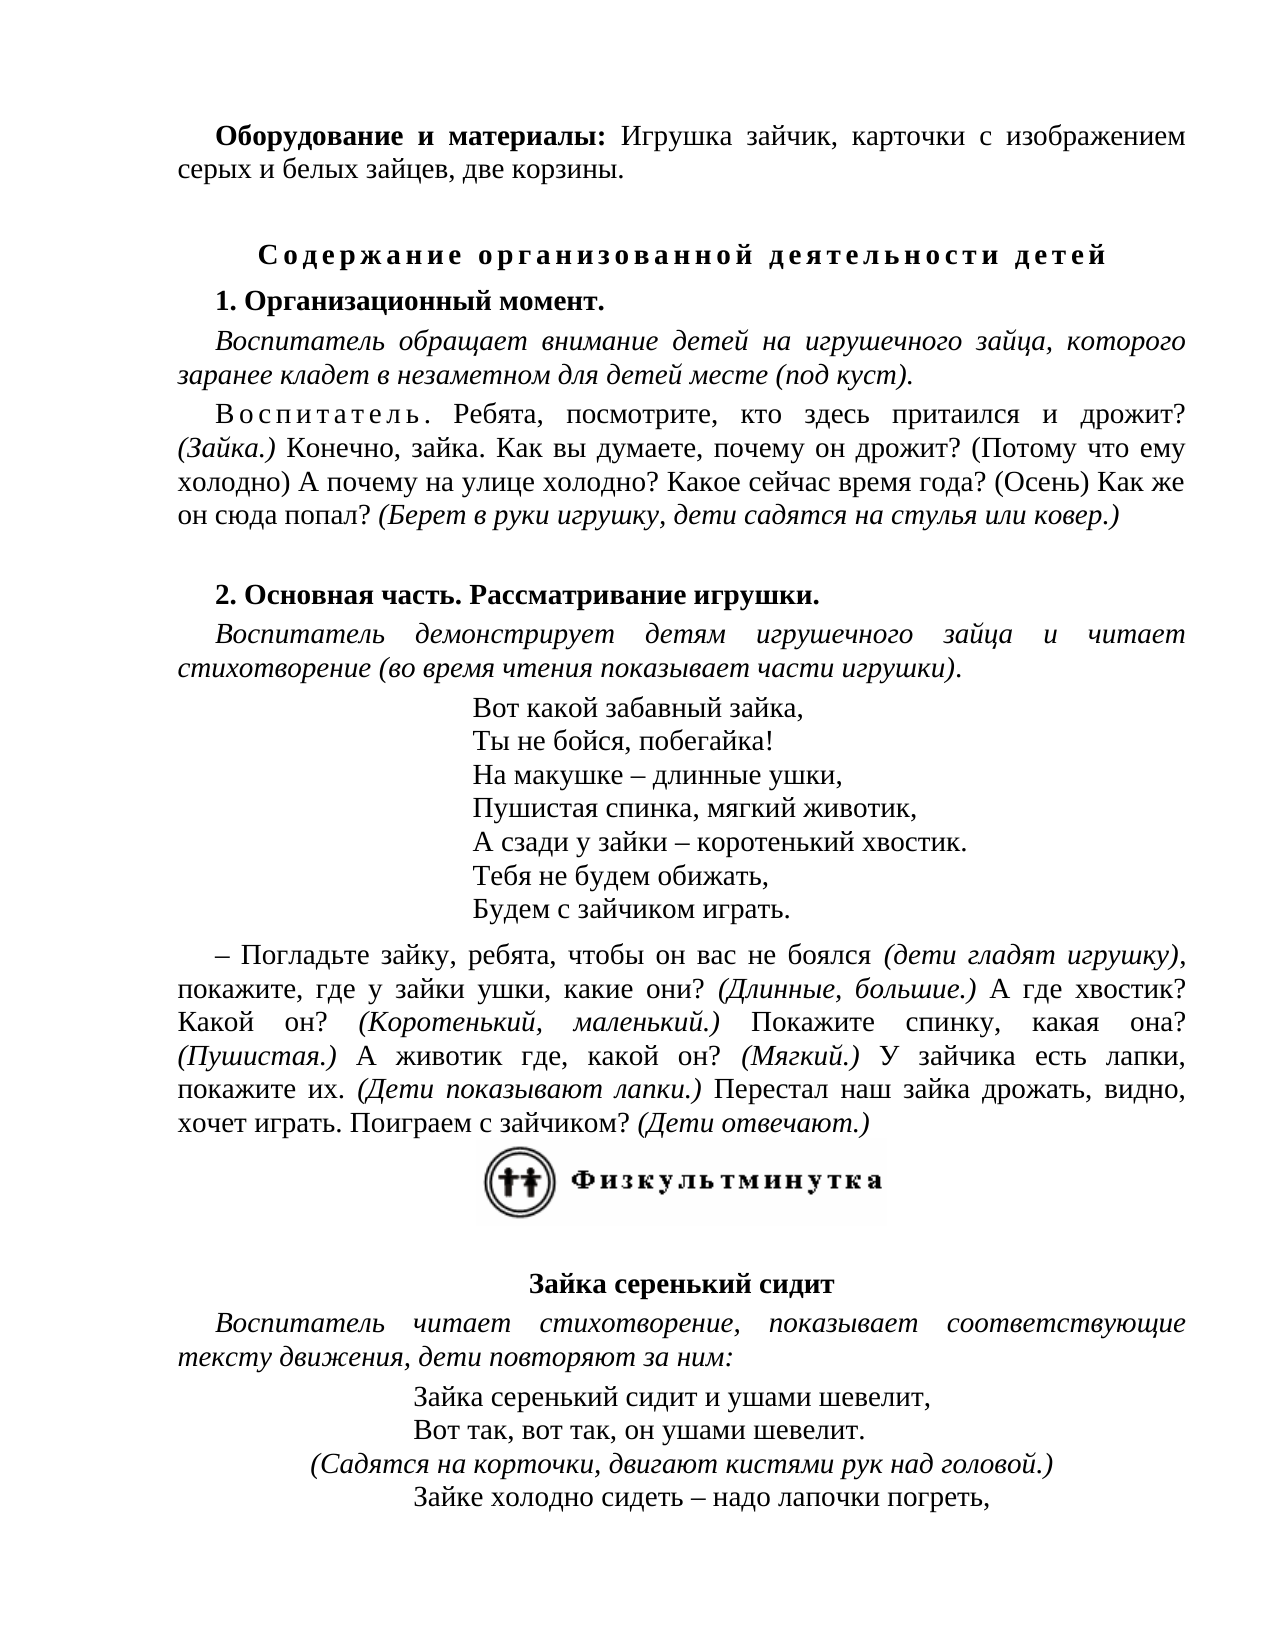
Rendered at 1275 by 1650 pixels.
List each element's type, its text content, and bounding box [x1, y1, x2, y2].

text Воспитатель демонстрирует детям игрушечного зайца и читает стихотворение (во время чтения показывает части игрушки). [177, 617, 1186, 684]
text Ты не бойся, побегайка! [177, 723, 1186, 757]
text Воспитатель обращает внимание детей на игрушечного зайца, которого заранее кладет в незаметном для детей месте (под куст). [177, 323, 1186, 390]
text Воспитатель. Ребята, посмотрите, кто здесь притаился и дрожит? (Зайка.) Конечно, зайка. Как вы думаете, почему он дрожит? (Потому что ему холодно) А почему на улице холодно? Какое сейчас время года? (Осень) Как же он сюда попал? (Берет в руки игрушку, дети садятся на стулья или ковер.) [177, 397, 1186, 531]
text А сзади у зайки – коротенький хвостик. [177, 824, 1186, 858]
text Содержание организованной деятельности детей [177, 237, 1186, 271]
text Тебя не будем обижать, [177, 858, 1186, 891]
text Пушистая спинка, мягкий животик, [177, 791, 1186, 824]
text На макушке – длинные ушки, [177, 757, 1186, 791]
text (Садятся на корточки, двигают кистями рук над головой.) [177, 1446, 1186, 1479]
text Зайке холодно сидеть – надо лапочки погреть, [177, 1479, 1186, 1513]
text 1. Организационный момент. [177, 283, 1186, 317]
text Будем с зайчиком играть. [177, 891, 1186, 925]
text – Погладьте зайку, ребята, чтобы он вас не боялся (дети гладят игрушку), покажите, где у зайки ушки, какие они? (Длинные, большие.) А где хвостик? Какой он? (Коротенький, маленький.) Покажите спинку, какая она? (Пушистая.) А животик где, какой он? (Мягкий.) У зайчика есть лапки, покажите их. (Дети показывают лапки.) Перестал наш зайка дрожать, видно, хочет играть. Поиграем с зайчиком? (Дети отвечают.) [177, 937, 1186, 1138]
picture [476, 1138, 888, 1226]
text Зайка серенький сидит [177, 1266, 1186, 1299]
text Вот так, вот так, он ушами шевелит. [177, 1412, 1186, 1446]
text Зайка серенький сидит и ушами шевелит, [177, 1379, 1186, 1412]
text Оборудование и материалы: Игрушка зайчик, карточки с изображением серых и белых зайцев, две корзины. [177, 118, 1186, 185]
text 2. Основная часть. Рассматривание игрушки. [177, 577, 1186, 610]
text Воспитатель читает стихотворение, показывает соответствующие тексту движения, дети повторяют за ним: [177, 1306, 1186, 1373]
text Вот какой забавный зайка, [177, 690, 1186, 723]
